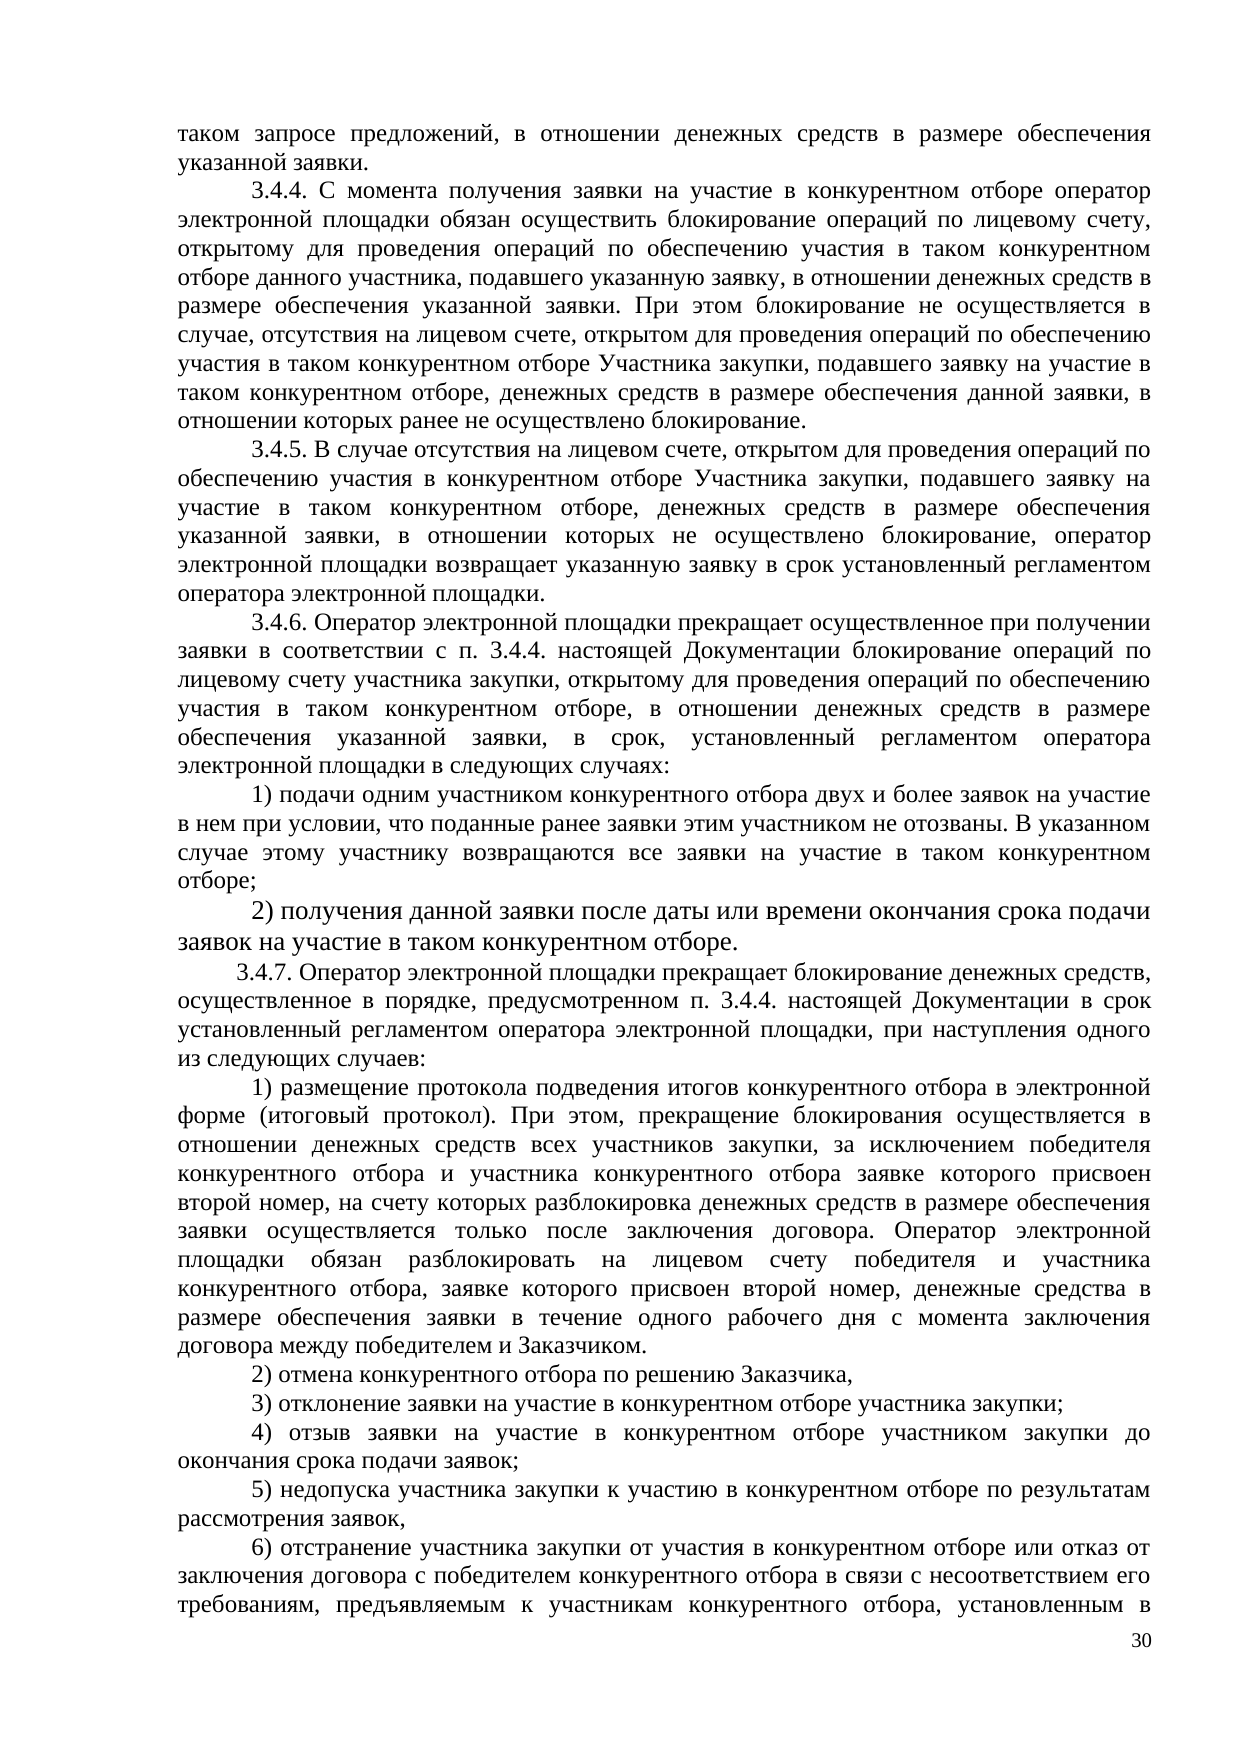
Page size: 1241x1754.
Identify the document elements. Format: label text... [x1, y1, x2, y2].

text 3.4.6. Оператор электронной площадки прекращает осуществленное при получении заявки в соответствии с п. 3.4.4. настоящей Документации блокирование операций по лицевому счету участника закупки, открытому для проведения операций по обеспечению участия в таком конкурентном отборе, в отношении денежных средств в размере обеспечения указанной заявки, в срок, установленный регламентом оператора электронной площадки в следующих случаях: [177, 607, 1152, 779]
text 2) получения данной заявки после даты или времени окончания срока подачи заявок на участие в таком конкурентном отборе. [177, 894, 1152, 957]
text 2) отмена конкурентного отбора по решению Заказчика, [177, 1359, 1152, 1388]
text 1) подачи одним участником конкурентного отбора двух и более заявок на участие в нем при условии, что поданные ранее заявки этим участником не отозваны. В указанном случае этому участнику возвращаются все заявки на участие в таком конкурентном отборе; [177, 779, 1152, 894]
text 3.4.5. В случае отсутствия на лицевом счете, открытом для проведения операций по обеспечению участия в конкурентном отборе Участника закупки, подавшего заявку на участие в таком конкурентном отборе, денежных средств в размере обеспечения указанной заявки, в отношении которых не осуществлено блокирование, оператор электронной площадки возвращает указанную заявку в срок установленный регламентом оператора электронной площадки. [177, 434, 1152, 607]
text 5) недопуска участника закупки к участию в конкурентном отборе по результатам рассмотрения заявок, [177, 1474, 1152, 1532]
text 3.4.4. С момента получения заявки на участие в конкурентном отборе оператор электронной площадки обязан осуществить блокирование операций по лицевому счету, открытому для проведения операций по обеспечению участия в таком конкурентном отборе данного участника, подавшего указанную заявку, в отношении денежных средств в размере обеспечения указанной заявки. При этом блокирование не осуществляется в случае, отсутствия на лицевом счете, открытом для проведения операций по обеспечению участия в таком конкурентном отборе Участника закупки, подавшего заявку на участие в таком конкурентном отборе, денежных средств в размере обеспечения данной заявки, в отношении которых ранее не осуществлено блокирование. [177, 176, 1152, 434]
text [177, 1532, 1152, 1618]
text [177, 118, 1152, 176]
text 4) отзыв заявки на участие в конкурентном отборе участником закупки до окончания срока подачи заявок; [177, 1417, 1152, 1474]
text 3) отклонение заявки на участие в конкурентном отборе участника закупки; [177, 1388, 1152, 1417]
text 3.4.7. Оператор электронной площадки прекращает блокирование денежных средств, осуществленное в порядке, предусмотренном п. 3.4.4. настоящей Документации в срок установленный регламентом оператора электронной площадки, при наступления одного из следующих случаев: [177, 957, 1152, 1072]
text 1) размещение протокола подведения итогов конкурентного отбора в электронной форме (итоговый протокол). При этом, прекращение блокирования осуществляется в отношении денежных средств всех участников закупки, за исключением победителя конкурентного отбора и участника конкурентного отбора заявке которого присвоен второй номер, на счету которых разблокировка денежных средств в размере обеспечения заявки осуществляется только после заключения договора. Оператор электронной площадки обязан разблокировать на лицевом счету победителя и участника конкурентного отбора, заявке которого присвоен второй номер, денежные средства в размере обеспечения заявки в течение одного рабочего дня с момента заключения договора между победителем и Заказчиком. [177, 1072, 1152, 1359]
